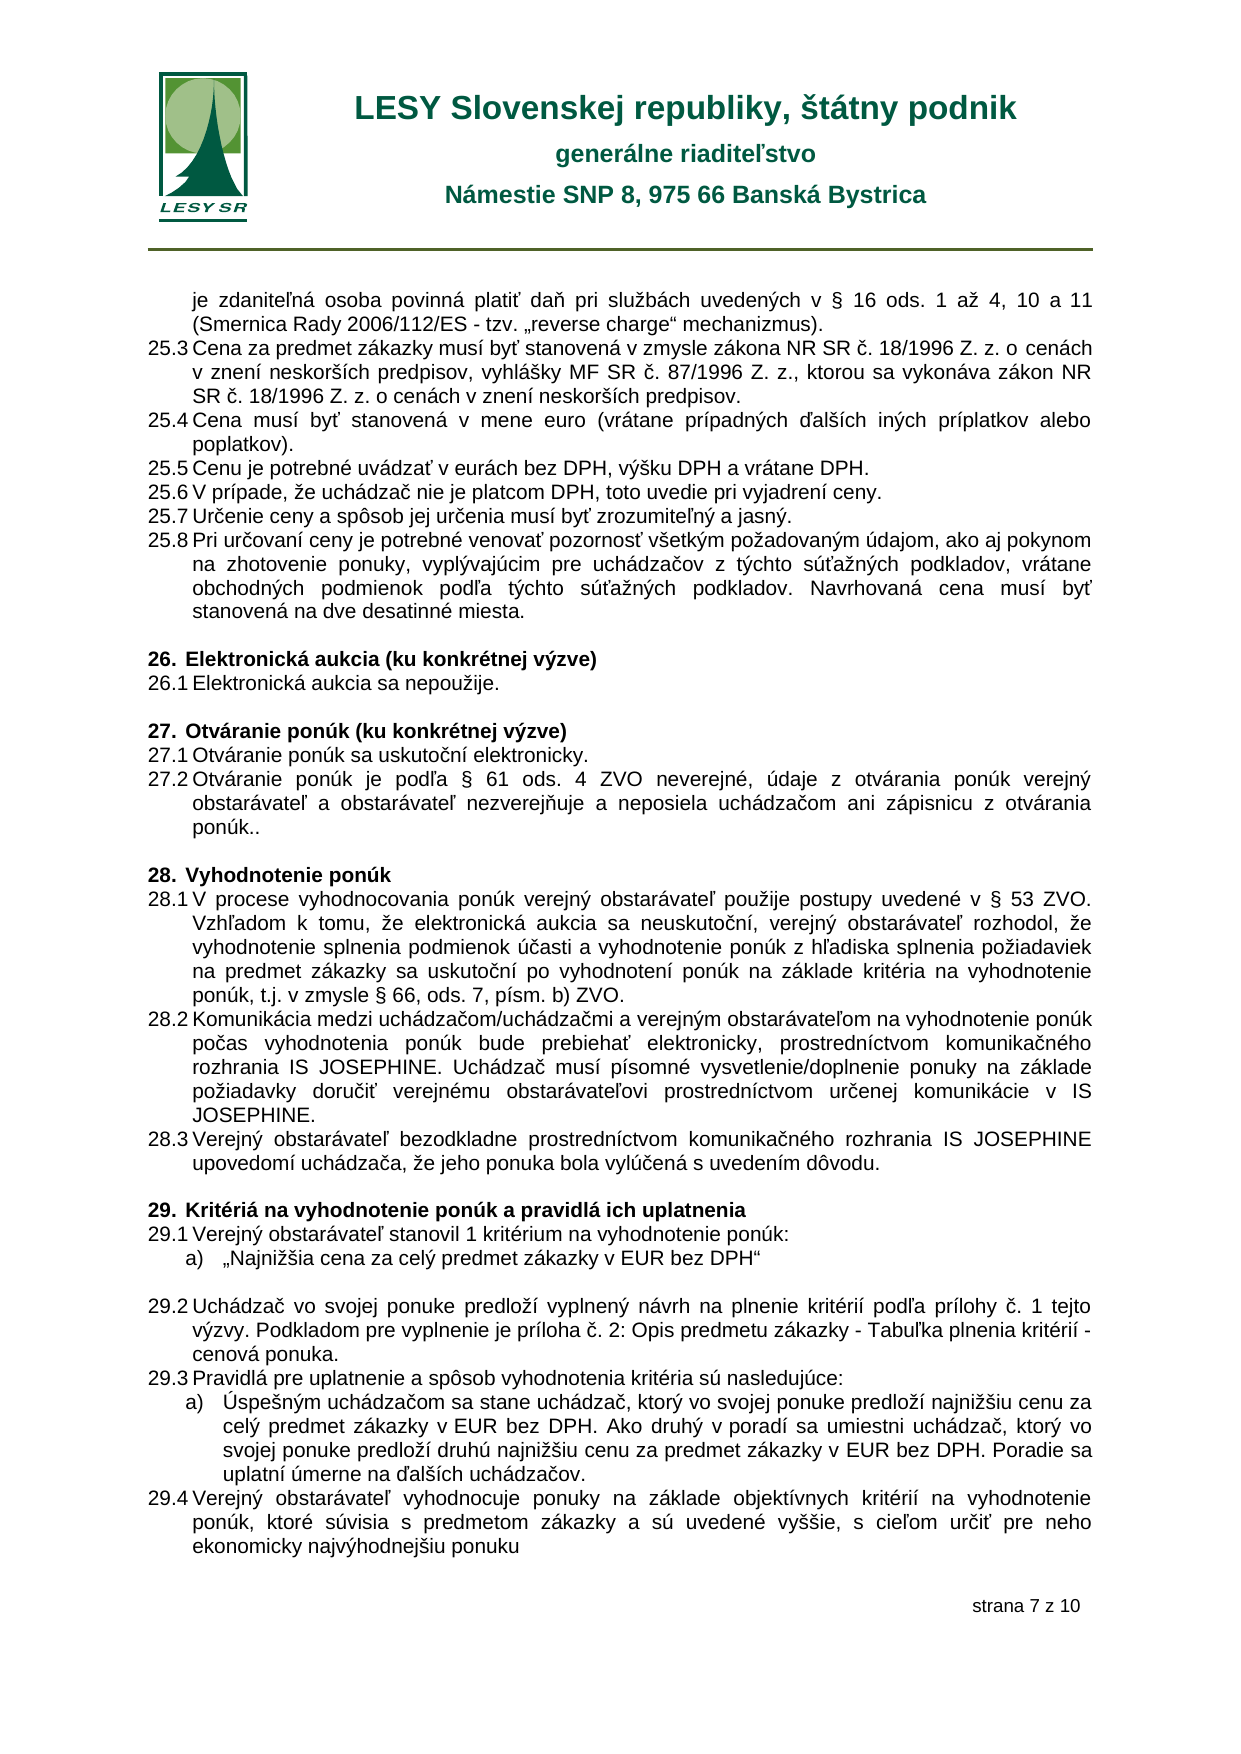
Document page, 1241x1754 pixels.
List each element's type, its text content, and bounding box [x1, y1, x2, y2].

list „Najnižšia cena za celý predmet zákazky v EUR bez DPH“ [185, 1246, 1093, 1270]
list Verejný obstarávateľ stanovil 1 kritérium na vyhodnotenie ponúk: [148, 1222, 1093, 1246]
list Kritériá na vyhodnotenie ponúk a pravidlá ich uplatnenia [148, 1198, 1093, 1222]
list Otváranie ponúk (ku konkrétnej výzve) [148, 719, 1093, 743]
list Cena musí byť stanovená v mene euro (vrátane prípadných ďalších iných príplatkov alebo poplatkov). [148, 408, 1093, 456]
list Vyhodnotenie ponúk [148, 863, 1093, 887]
list Uchádzač vo svojej ponuke predloží vyplnený návrh na plnenie kritérií podľa prílohy č. 1 tejto výzvy. Podkladom pre vyplnenie je príloha č. 2: Opis predmetu zákazky - Tabuľka plnenia kritérií - cenová ponuka. [148, 1294, 1093, 1366]
list Verejný obstarávateľ vyhodnocuje ponuky na základe objektívnych kritérií na vyhodnotenie ponúk, ktoré súvisia s predmetom zákazky a sú uvedené vyššie, s cieľom určiť pre neho ekonomicky najvýhodnejšiu ponuku [148, 1486, 1093, 1558]
list Úspešným uchádzačom sa stane uchádzač, ktorý vo svojej ponuke predloží najnižšiu cenu za celý predmet zákazky v EUR bez DPH. Ako druhý v poradí sa umiestni uchádzač, ktorý vo svojej ponuke predloží druhú najnižšiu cenu za predmet zákazky v EUR bez DPH. Poradie sa uplatní úmerne na ďalších uchádzačov. [185, 1390, 1093, 1486]
list Otváranie ponúk sa uskutoční elektronicky. [148, 743, 1093, 767]
list Verejný obstarávateľ bezodkladne prostredníctvom komunikačného rozhrania IS JOSEPHINE upovedomí uchádzača, že jeho ponuka bola vylúčená s uvedením dôvodu. [148, 1126, 1093, 1174]
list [148, 288, 1093, 336]
list Cenu je potrebné uvádzať v eurách bez DPH, výšku DPH a vrátane DPH. [148, 456, 1093, 479]
list V prípade, že uchádzač nie je platcom DPH, toto uvedie pri vyjadrení ceny. [148, 479, 1093, 503]
list Elektronická aukcia sa nepoužije. [148, 671, 1093, 695]
list Určenie ceny a spôsob jej určenia musí byť zrozumiteľný a jasný. [148, 503, 1093, 527]
list Cena za predmet zákazky musí byť stanovená v zmysle zákona NR SR č. 18/1996 Z. z. o cenách v znení neskorších predpisov, vyhlášky MF SR č. 87/1996 Z. z., ktorou sa vykonáva zákon NR SR č. 18/1996 Z. z. o cenách v znení neskorších predpisov. [148, 336, 1093, 408]
list Elektronická aukcia (ku konkrétnej výzve) [148, 647, 1093, 671]
list Otváranie ponúk je podľa § 61 ods. 4 ZVO neverejné, údaje z otvárania ponúk verejný obstarávateľ a obstarávateľ nezverejňuje a neposiela uchádzačom ani zápisnicu z otvárania ponúk.. [148, 767, 1093, 839]
list V procese vyhodnocovania ponúk verejný obstarávateľ použije postupy uvedené v § 53 ZVO. Vzhľadom k tomu, že elektronická aukcia sa neuskutoční, verejný obstarávateľ rozhodol, že vyhodnotenie splnenia podmienok účasti a vyhodnotenie ponúk z hľadiska splnenia požiadaviek na predmet zákazky sa uskutoční po vyhodnotení ponúk na základe kritéria na vyhodnotenie ponúk, t.j. v zmysle § 66, ods. 7, písm. b) ZVO. [148, 887, 1093, 1007]
list Pri určovaní ceny je potrebné venovať pozornosť všetkým požadovaným údajom, ako aj pokynom na zhotovenie ponuky, vyplývajúcim pre uchádzačov z týchto súťažných podkladov, vrátane obchodných podmienok podľa týchto súťažných podkladov. Navrhovaná cena musí byť stanovená na dve desatinné miesta. [148, 527, 1093, 623]
list Komunikácia medzi uchádzačom/uchádzačmi a verejným obstarávateľom na vyhodnotenie ponúk počas vyhodnotenia ponúk bude prebiehať elektronicky, prostredníctvom komunikačného rozhrania IS JOSEPHINE. Uchádzač musí písomné vysvetlenie/doplnenie ponuky na základe požiadavky doručiť verejnému obstarávateľovi prostredníctvom určenej komunikácie v IS JOSEPHINE. [148, 1007, 1093, 1126]
list Pravidlá pre uplatnenie a spôsob vyhodnotenia kritéria sú nasledujúce: [148, 1366, 1093, 1390]
